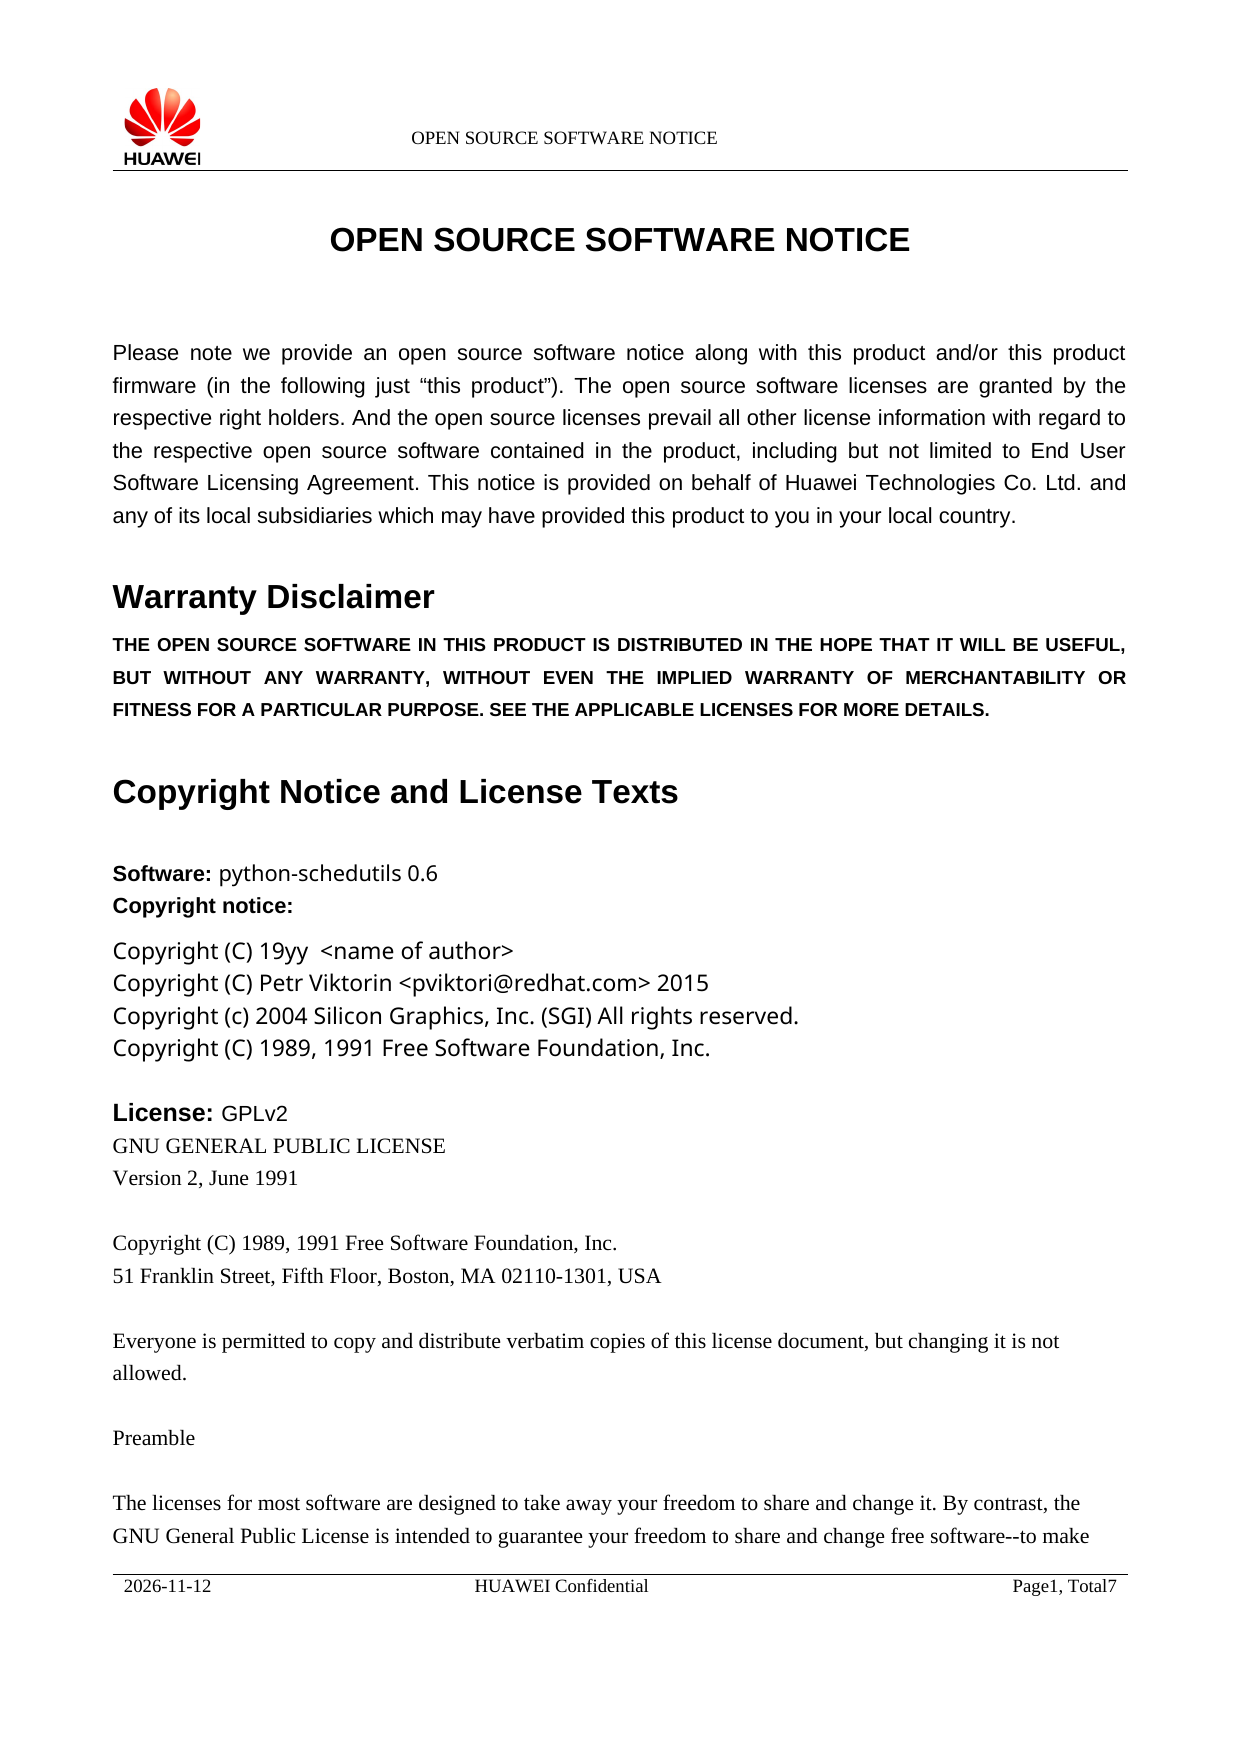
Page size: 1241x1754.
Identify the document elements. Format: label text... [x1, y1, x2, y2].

text Copyright Notice and License Texts [112, 759, 1128, 824]
text The open source software in this product is distributed in the hope that it will be useful, but WITHOUT ANY WARRANTY, without even the implied warranty of MERCHANTABILITY or FITNESS FOR A PARTICULAR PURPOSE. See the applicable licenses for more details. [112, 629, 1128, 726]
text Warranty Disclaimer [112, 564, 1128, 629]
text Please note we provide an open source software notice along with this product and/or this product firmware (in the following just “this product”). The open source software licenses are granted by the respective right holders. And the open source licenses prevail all other license information with regard to the respective open source software contained in the product, including but not limited to End User Software Licensing Agreement. This notice is provided on behalf of Huawei Technologies Co. Ltd. and any of its local subsidiaries which may have provided this product to you in your local country. [112, 336, 1128, 531]
text License: GPLv2 [112, 1096, 1128, 1129]
title Software: python-schedutils 0.6 [112, 856, 1128, 889]
text Copyright notice: [112, 889, 1128, 921]
text OPEN SOURCE SOFTWARE NOTICE [112, 206, 1128, 271]
picture [124, 88, 201, 165]
text Copyright (C) 19yy <name of author> Copyright (C) Petr Viktorin <pviktori@redhat.com> 2015 Copyright (c) 2004 Silicon Graphics, Inc. (SGI) All rights reserved. Copyright (C) 1989, 1991 Free Software Foundation, Inc. [112, 934, 1128, 1096]
